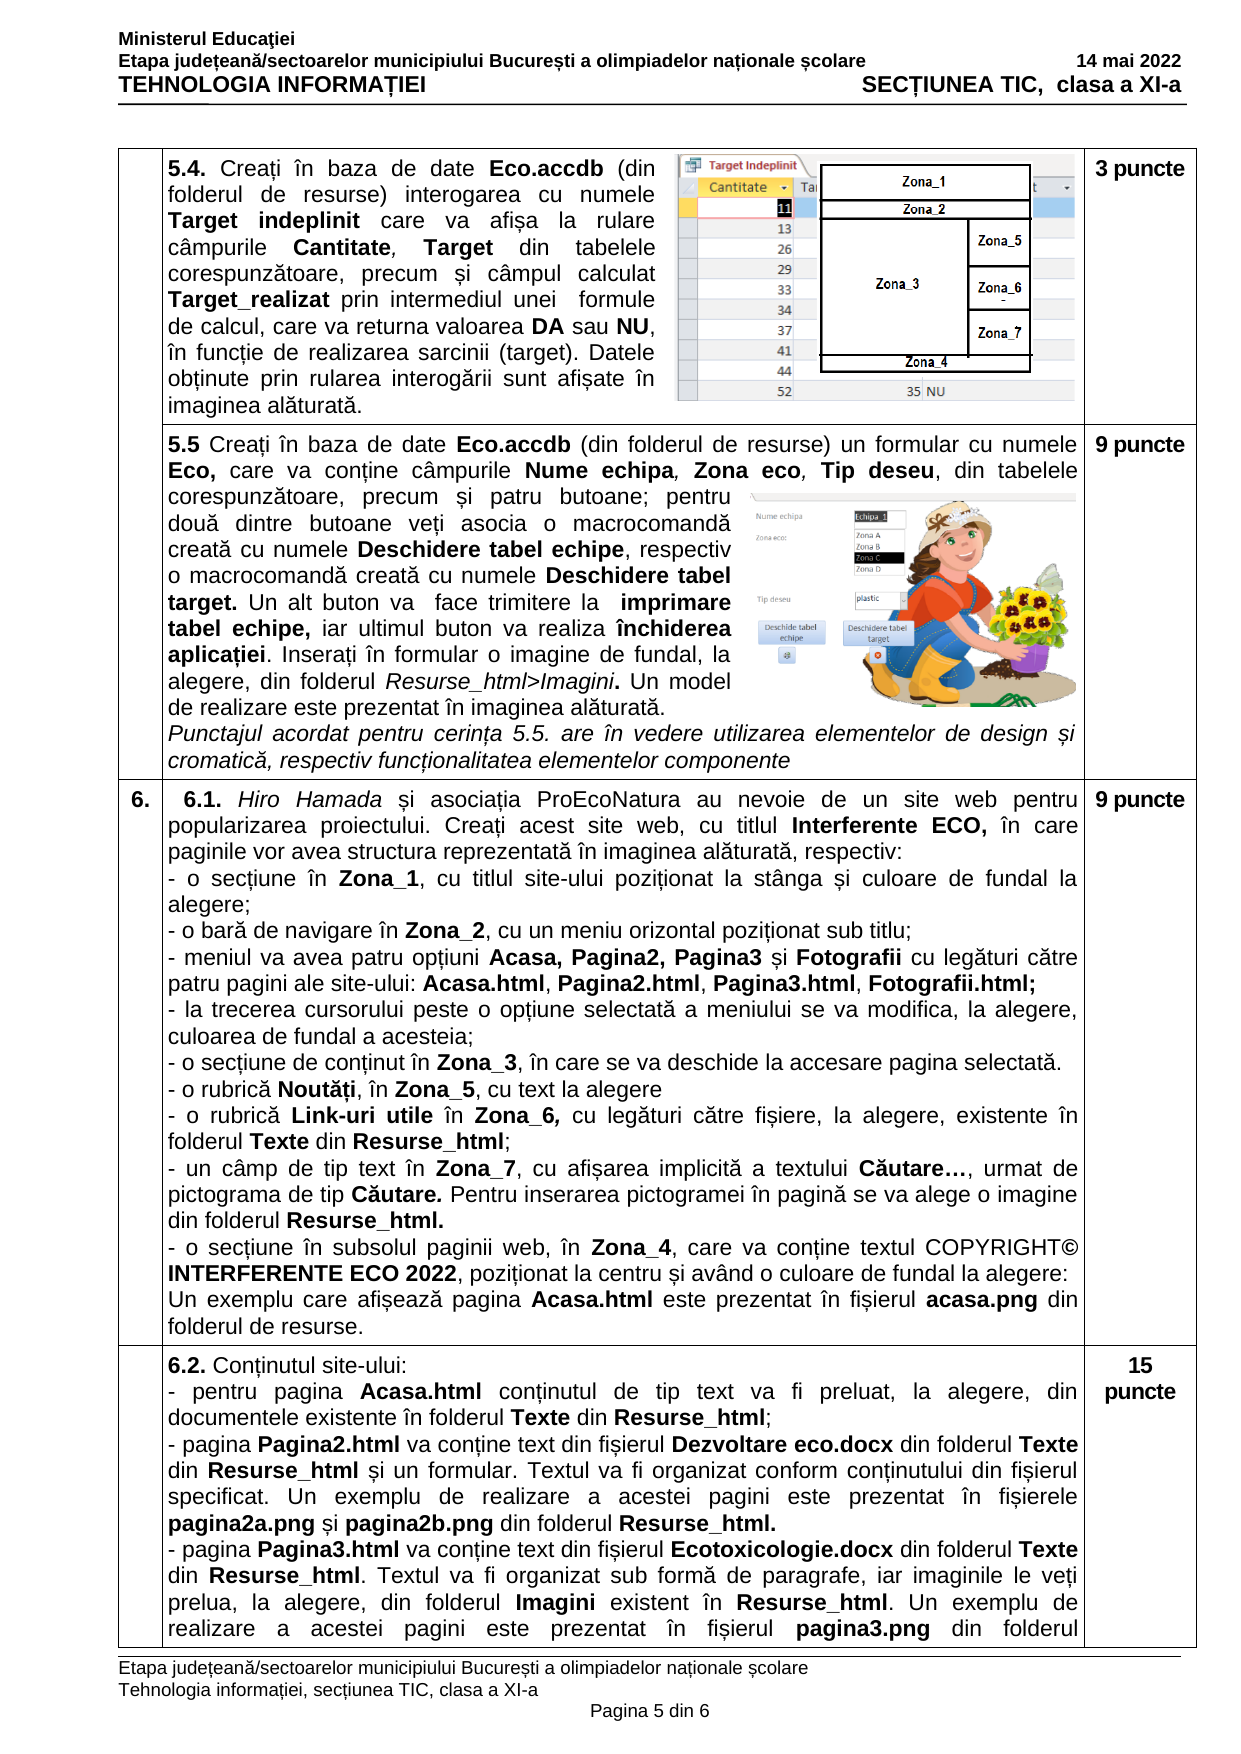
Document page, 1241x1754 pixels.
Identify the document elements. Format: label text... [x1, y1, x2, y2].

table_cell 5.5 Creați în baza de date Eco.accdb (din folderul de resurse) un formular cu numele Eco, care va conține câmpurile Nume echipa, Zona eco, Tip deseu, din tabelele corespunzătoare, precum și patru butoane; pentru două dintre butoane veți asocia o macrocomandă creată cu numele Deschidere tabel echipe, respectiv o macrocomandă creată cu numele Deschidere tabel target. Un alt buton va face trimitere la imprimare tabel echipe, iar ultimul buton va realiza închiderea aplicației. Inserați în formular o imagine de fundal, la alegere, din folderul Resurse_html>Imagini. Un model de realizare este prezentat în imaginea alăturată. Punctajul acordat pentru cerința 5.5. are în vedere utilizarea elementelor de design și cromatică, respectiv funcționalitatea elementelor componente [163, 425, 1084, 779]
table_cell 15 puncte [1085, 1346, 1196, 1647]
table_cell 3 puncte [1085, 149, 1196, 424]
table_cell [163, 1346, 1084, 1647]
table_cell 6.1. Hiro Hamada și asociația ProEcoNatura au nevoie de un site web pentru popularizarea proiectului. Creați acest site web, cu titlul Interferente ECO, în care paginile vor avea structura reprezentată în imaginea alăturată, respectiv: - o secțiune în Zona_1, cu titlul site-ului poziționat la stânga și culoare de fundal la alegere; - o bară de navigare în Zona_2, cu un meniu orizontal poziționat sub titlu; - meniul va avea patru opțiuni Acasa, Pagina2, Pagina3 și Fotografii cu legături către patru pagini ale site-ului: Acasa.html, Pagina2.html, Pagina3.html, Fotografii.html; - la trecerea cursorului peste o opțiune selectată a meniului se va modifica, la alegere, culoarea de fundal a acesteia; - o secțiune de conținut în Zona_3, în care se va deschide la accesare pagina selectată. - o rubrică Noutăți, în Zona_5, cu text la alegere - o rubrică Link-uri utile în Zona_6, cu legături către fișiere, la alegere, existente în folderul Texte din Resurse_html; - un câmp de tip text în Zona_7, cu afișarea implicită a textului Căutare…, urmat de pictograma de tip Căutare. Pentru inserarea pictogramei în pagină se va alege o imagine din folderul Resurse_html. - o secțiune în subsolul paginii web, în Zona_4, care va conține textul COPYRIGHT© INTERFERENTE ECO 2022, poziționat la centru și având o culoare de fundal la alegere: Un exemplu care afișează pagina Acasa.html este prezentat în fișierul acasa.png din folderul de resurse. [163, 780, 1084, 1345]
picture [750, 493, 1076, 707]
table_cell 9 puncte [1085, 425, 1196, 779]
table_cell [119, 1346, 162, 1647]
table_cell 9 puncte [1085, 780, 1196, 1345]
table_cell 6. [119, 780, 162, 1345]
table_cell 5.4. Creați în baza de date Eco.accdb (din folderul de resurse) interogarea cu numele Target indeplinit care va afișa la rulare câmpurile Cantitate, Target din tabelele corespunzătoare, precum și câmpul calculat Target_realizat prin intermediul unei formule de calcul, care va returna valoarea DA sau NU, în funcție de realizarea sarcinii (target). Datele obținute prin rularea interogării sunt afișate în imaginea alăturată. [163, 149, 1084, 424]
picture [674, 154, 1075, 401]
